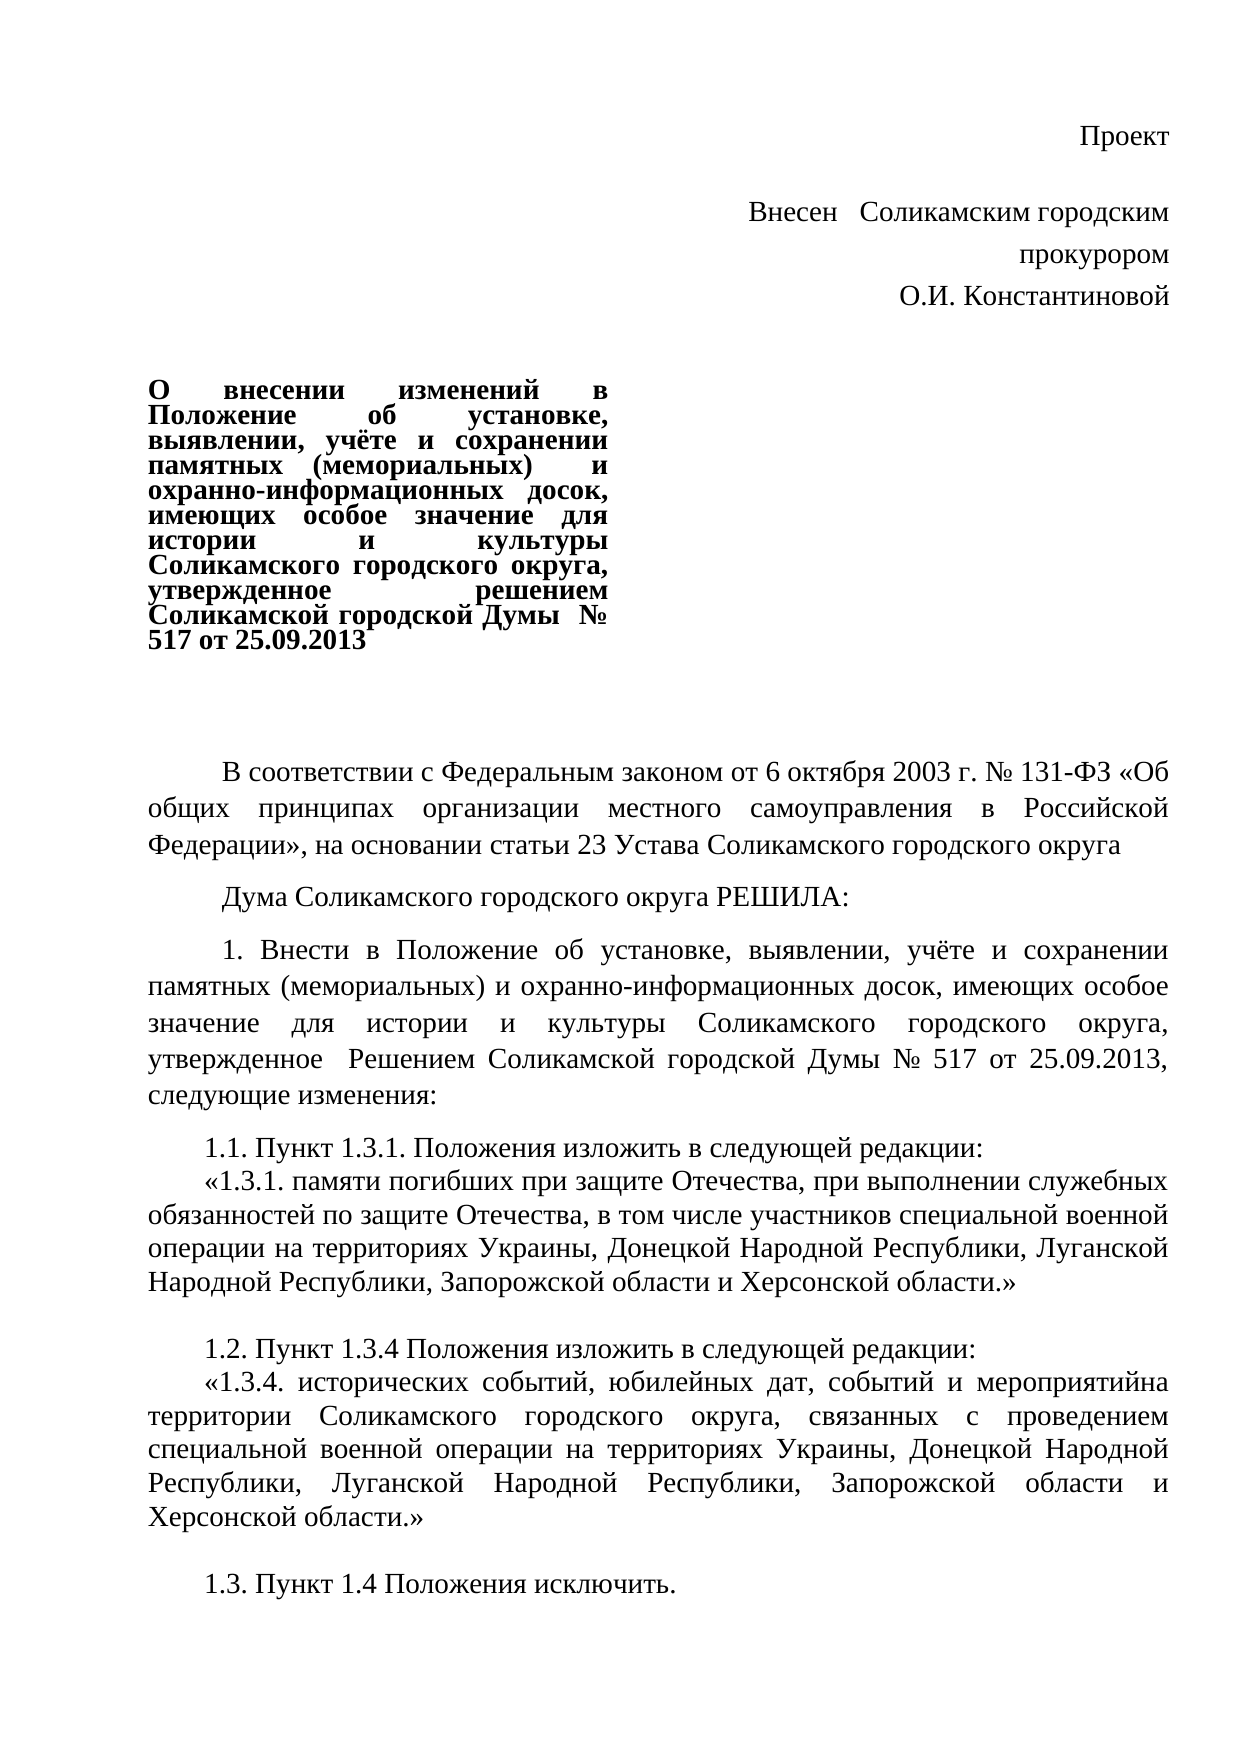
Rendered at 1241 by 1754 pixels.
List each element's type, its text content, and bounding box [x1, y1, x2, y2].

text прокурором [148, 243, 1169, 268]
text О.И. Константиновой [148, 285, 1169, 310]
text «1.3.1. памяти погибших при защите Отечества, при выполнении служебных обязанностей по защите Отечества, в том числе участников специальной военной операции на территориях Украины, Донецкой Народной Республики, Луганской Народной Республики, Запорожской области и Херсонской области.» [148, 1163, 1169, 1297]
text «1.3.4. исторических событий, юбилейных дат, событий и мероприятийна территории Соликамского городского округа, связанных с проведением специальной военной операции на территориях Украины, Донецкой Народной Республики, Луганской Народной Республики, Запорожской области и Херсонской области.» [148, 1364, 1169, 1532]
text В соответствии с Федеральным законом от 6 октября . № 131-ФЗ «Об общих принципах организации местного самоуправления в Российской Федерации», на основании статьи 23 Устава Соликамского городского округа [148, 754, 1169, 860]
title Проект [148, 118, 1169, 152]
text Внесен Соликамским городским [148, 202, 1169, 227]
text 1.3. Пункт 1.4 Положения исключить. [148, 1566, 1169, 1599]
text Дума Соликамского городского округа РЕШИЛА: [148, 879, 1169, 913]
text О внесении изменений в Положение об установке, выявлении, учёте и сохранении памятных (мемориальных) и охранно-информационных досок, имеющих особое значение для истории и культуры Соликамского городского округа, утвержденное решением Соликамской городской Думы № 517 от 25.09.2013 [148, 379, 608, 654]
text 1.1. Пункт 1.3.1. Положения изложить в следующей редакции: [148, 1130, 1169, 1163]
text 1. Внести в Положение об установке, выявлении, учёте и сохранении памятных (мемориальных) и охранно-информационных досок, имеющих особое значение для истории и культуры Соликамского городского округа, утвержденное Решением Соликамской городской Думы № 517 от 25.09.2013, следующие изменения: [148, 932, 1169, 1111]
text 1.2. Пункт 1.3.4 Положения изложить в следующей редакции: [148, 1331, 1169, 1364]
